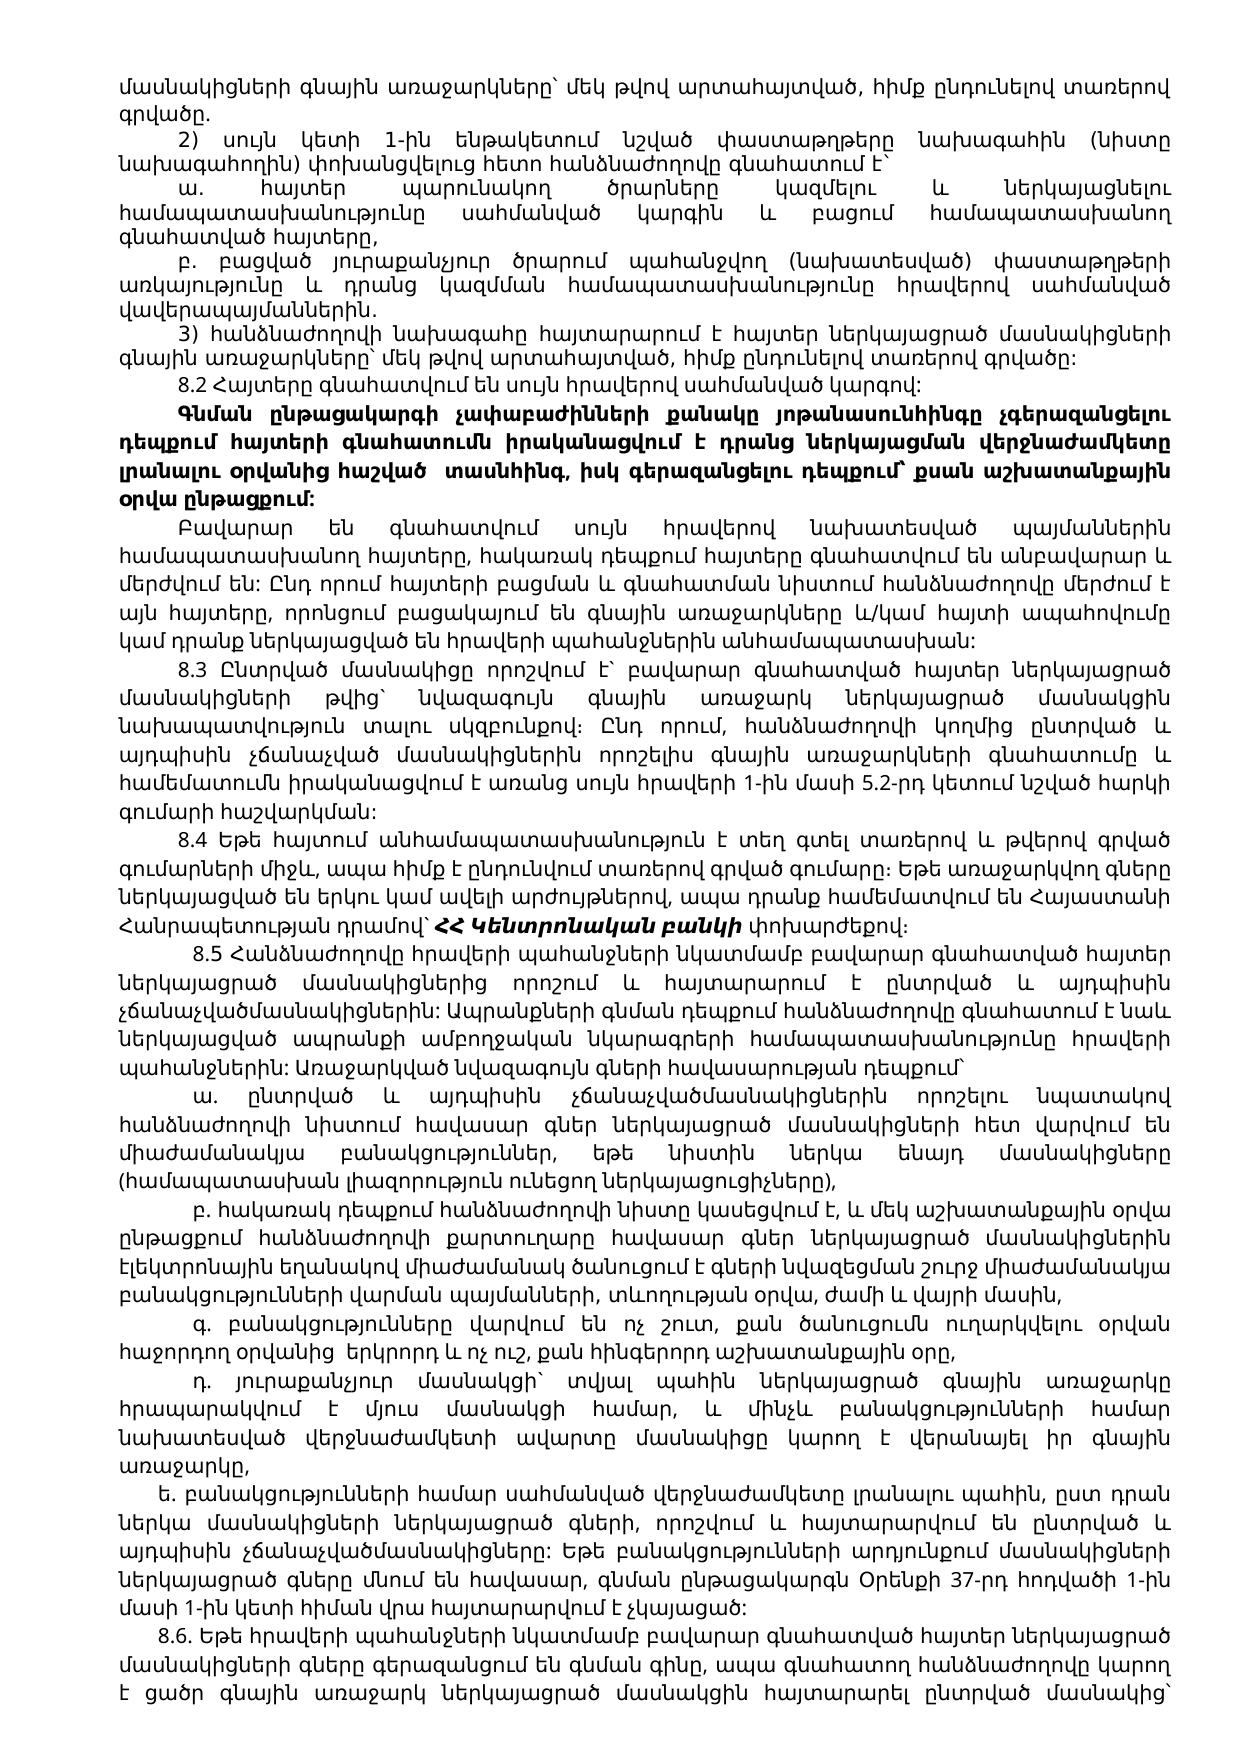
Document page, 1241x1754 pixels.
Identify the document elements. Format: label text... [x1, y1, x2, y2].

text դ. յուրաքանչյուր մասնակցի` տվյալ պահին ներկայացրած գնային առաջարկը հրապարակվում է մյուս մասնակցի համար, և մինչև բանակցությունների համար նախատեսված վերջնաժամկետի ավարտը մասնակիցը կարող է վերանայել իր գնային առաջարկը, [118, 1366, 1171, 1479]
text ա. հայտեր պարունակող ծրարները կազմելու և ներկայացնելու համապատասխանությունը սահմանված կարգին և բացում համապատասխանող գնահատված հայտերը, [118, 176, 1171, 249]
text ե. բանակցությունների համար սահմանված վերջնաժամկետը լրանալու պահին, ըստ դրան ներկա մասնակիցների ներկայացրած գների, որոշվում և հայտարարվում են ընտրված և այդպիսին չճանաչվածմասնակիցները: Եթե բանակցությունների արդյունքում մասնակիցների ներկայացրած գները մնում են հավասար, գնման ընթացակարգն Օրենքի 37-րդ հոդվածի 1-ին մասի 1-ին կետի հիման վրա հայտարարվում է չկայացած: [118, 1479, 1171, 1622]
text գ. բանակցությունները վարվում են ոչ շուտ, քան ծանուցումն ուղարկվելու օրվան հաջորդող օրվանից երկրորդ և ոչ ուշ, քան հինգերորդ աշխատանքային օրը, [118, 1309, 1171, 1366]
text 3) հանձնաժողովի նախագահը հայտարարում է հայտեր ներկայացրած մասնակիցների գնային առաջարկները՝ մեկ թվով արտահայտված, հիմք ընդունելով տառերով գրվածը: [118, 322, 1171, 370]
text բ. բացված յուրաքանչյուր ծրարում պահանջվող (նախատեսված) փաստաթղթերի առկայությունը և դրանց կազմման համապատասխանությունը հրավերով սահմանված վավերապայմաններին. [118, 249, 1171, 322]
text 8.4 Եթե հայտում անհամապատասխանություն է տեղ գտել տառերով և թվերով գրված գումարների միջև, ապա հիմք է ընդունվում տառերով գրված գումարը։ Եթե առաջարկվող գները ներկայացված են երկու կամ ավելի արժույթներով, ապա դրանք համեմատվում են Հայաստանի Հանրապետության դրամով` ՀՀ Կենտրոնական բանկի փոխարժեքով։ [118, 825, 1171, 939]
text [118, 1622, 1171, 1707]
text Գնման ընթացակարգի չափաբաժինների քանակը յոթանասունհինգը չգերազանցելու դեպքում հայտերի գնահատումն իրականացվում է դրանց ներկայացման վերջնաժամկետը լրանալու օրվանից հաշված տասնհինգ, իսկ գերազանցելու դեպքում՝ քսան աշխատանքային օրվա ընթացքում: [118, 399, 1171, 513]
text 8.2 Հայտերը գնահատվում են սույն հրավերով սահմանված կարգով: [118, 370, 1171, 399]
text 8.3 Ընտրված մասնակիցը որոշվում է` բավարար գնահատված հայտեր ներկայացրած մասնակիցների թվից` նվազագույն գնային առաջարկ ներկայացրած մասնակցին նախապատվություն տալու սկզբունքով։ Ընդ որում, հանձնաժողովի կողմից ընտրված և այդպիսին չճանաչված մասնակիցներին որոշելիս գնային առաջարկների գնահատումը և համեմատումն իրականացվում է առանց սույն հրավերի 1-ին մասի 5.2-րդ կետում նշված հարկի գումարի հաշվարկման: [118, 655, 1171, 825]
text բ. հակառակ դեպքում հանձնաժողովի նիստը կասեցվում է, և մեկ աշխատանքային օրվա ընթացքում հանձնաժողովի քարտուղարը հավասար գներ ներկայացրած մասնակիցներին էլեկտրոնային եղանակով միաժամանակ ծանուցում է գների նվազեցման շուրջ միաժամանակյա բանակցությունների վարման պայմանների, տևողության օրվա, ժամի և վայրի մասին, [118, 1195, 1171, 1309]
text Բավարար են գնահատվում սույն հրավերով նախատեսված պայմաններին համապատասխանող հայտերը, հակառակ դեպքում հայտերը գնահատվում են անբավարար և մերժվում են: Ընդ որում հայտերի բացման և գնահատման նիստում հանձնաժողովը մերժում է այն հայտերը, որոնցում բացակայում են գնային առաջարկները և/կամ հայտի ապահովումը կամ դրանք ներկայացված են հրավերի պահանջներին անհամապատասխան: [118, 513, 1171, 655]
text 2) սույն կետի 1-ին ենթակետում նշված փաստաթղթերը նախագահին (նիստը նախագահողին) փոխանցվելուց հետո հանձնաժողովը գնահատում է` [118, 128, 1171, 176]
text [118, 75, 1171, 128]
text 8.5 Հանձնաժողովը հրավերի պահանջների նկատմամբ բավարար գնահատված հայտեր ներկայացրած մասնակիցներից որոշում և հայտարարում է ընտրված և այդպիսին չճանաչվածմասնակիցներին: Ապրանքների գնման դեպքում հանձնաժողովը գնահատում է նաև ներկայացված ապրանքի ամբողջական նկարագրերի համապատասխանությունը հրավերի պահանջներին: Առաջարկված նվազագույն գների հավասարության դեպքում՝ [118, 939, 1171, 1081]
text ա. ընտրված և այդպիսին չճանաչվածմասնակիցներին որոշելու նպատակով հանձնաժողովի նիստում հավասար գներ ներկայացրած մասնակիցների հետ վարվում են միաժամանակյա բանակցություններ, եթե նիստին ներկա ենայդ մասնակիցները (համապատասխան լիազորություն ունեցող ներկայացուցիչները), [118, 1081, 1171, 1195]
